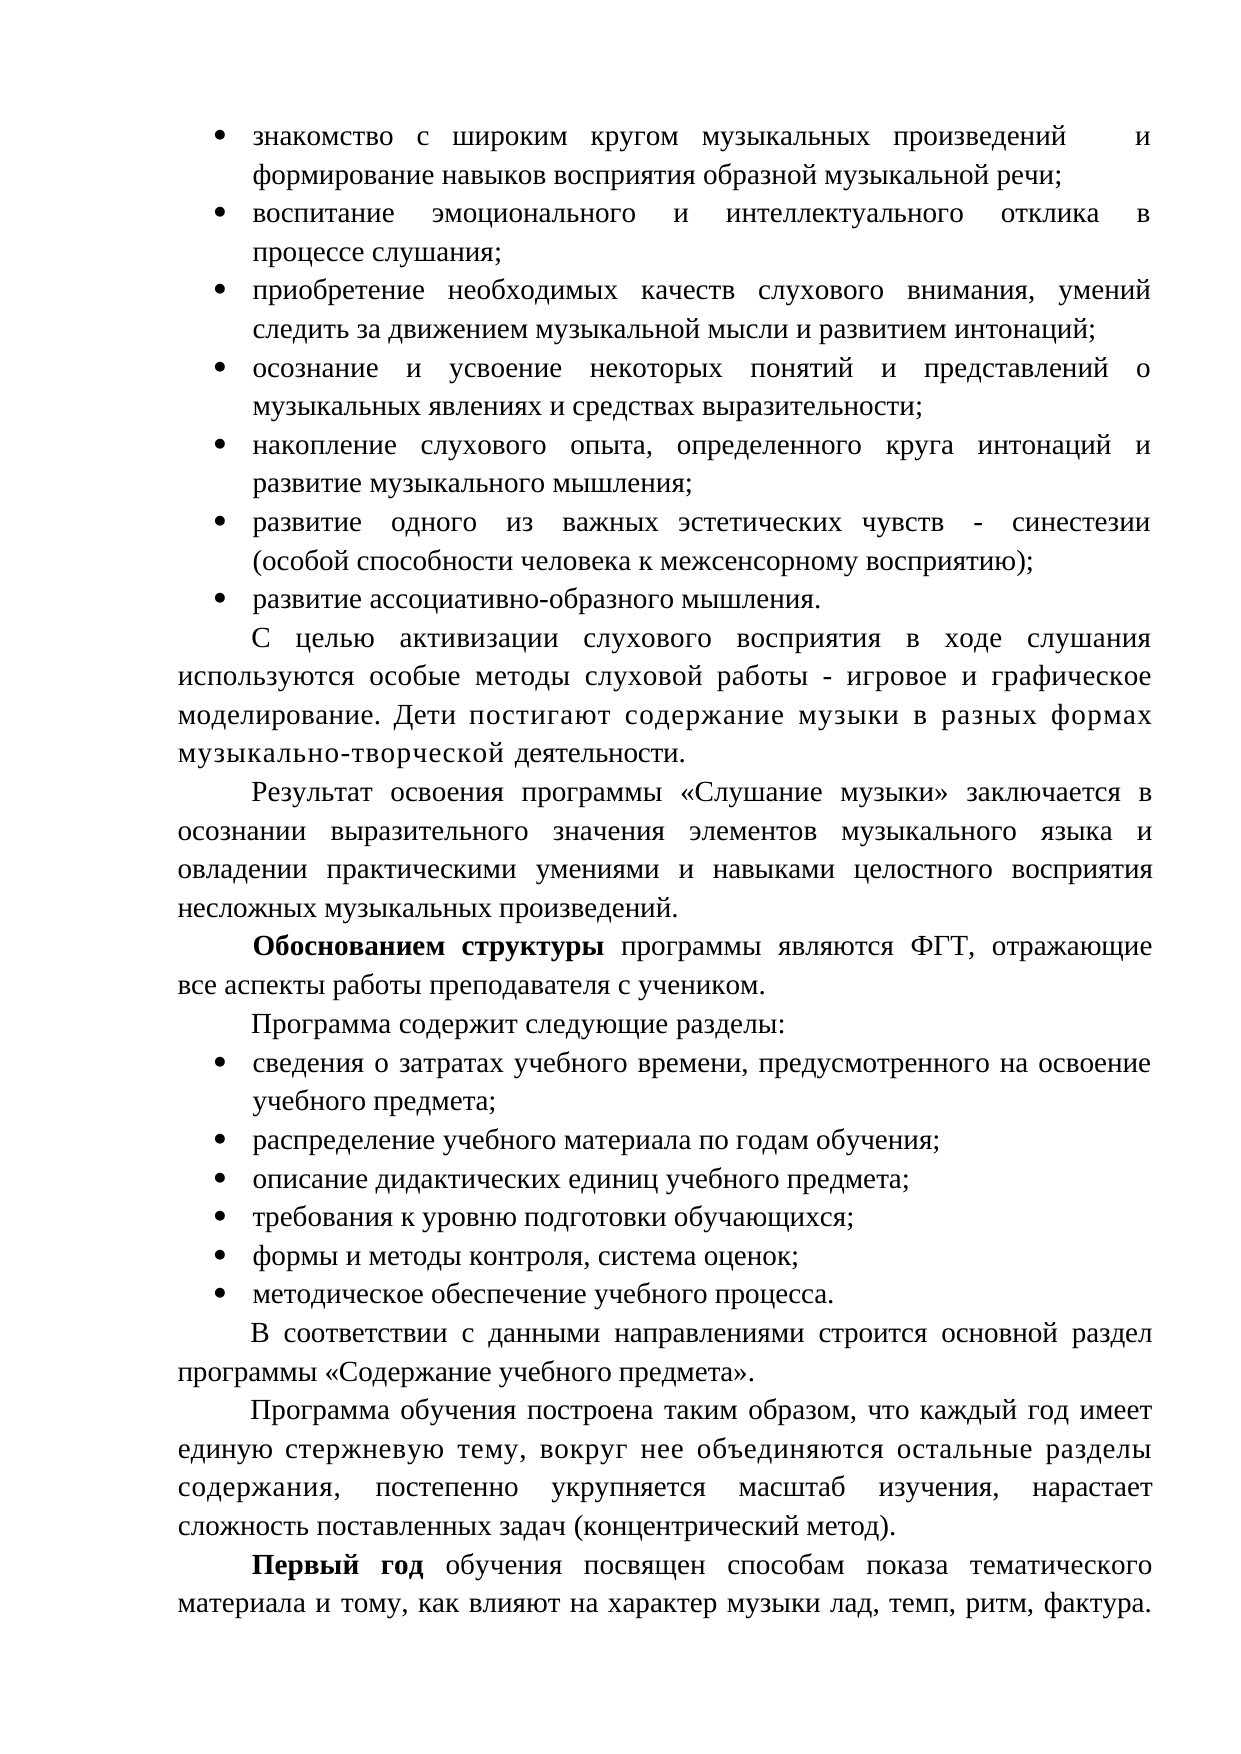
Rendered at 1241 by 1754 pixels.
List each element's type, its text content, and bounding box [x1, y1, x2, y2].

list накопление слухового опыта, определенного круга интонаций и развитие музыкального мышления; [215, 427, 1152, 499]
text Результат освоения программы «Слушание музыки» заключается в осознании выразительного значения элементов музыкального языка и овладении практическими умениями и навыками целостного восприятия несложных музыкальных произведений. [177, 774, 1153, 923]
list распределение учебного материала по годам обучения; [215, 1122, 1152, 1156]
text С целью активизации слухового восприятия в ходе слушания используются особые методы слуховой работы - игровое и графическое моделирование. Дети постигают содержание музыки в разных формах музыкально-творческой деятельности. [178, 620, 1153, 769]
list знакомство с широким кругом музыкальных произведений и формирование навыков восприятия образной музыкальной речи; [215, 118, 1152, 190]
list осознание и усвоение некоторых понятий и представлений о музыкальных явлениях и средствах выразительности; [215, 350, 1152, 422]
list описание дидактических единиц учебного предмета; [215, 1161, 1152, 1194]
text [177, 1547, 1153, 1619]
list методическое обеспечение учебного процесса. [215, 1277, 1152, 1310]
list развитие одного из важных эстетических чувств - синестезии (особой способности человека к межсенсорному восприятию); [215, 504, 1152, 576]
list сведения о затратах учебного времени, предусмотренного на освоение учебного предмета; [215, 1045, 1152, 1117]
list формы и методы контроля, система оценок; [215, 1238, 1152, 1272]
list требования к уровню подготовки обучающихся; [215, 1199, 1152, 1233]
list приобретение необходимых качеств слухового внимания, умений следить за движением музыкальной мысли и развитием интонаций; [215, 272, 1152, 345]
text В соответствии с данными направлениями строится основной раздел программы «Содержание учебного предмета». [177, 1315, 1153, 1387]
text Обоснованием структуры программы являются ФГТ, отражающие все аспекты работы преподавателя с учеником. [177, 928, 1153, 1000]
list развитие ассоциативно-образного мышления. [215, 581, 1152, 615]
text Программа содержит следующие разделы: [251, 1006, 1153, 1040]
list воспитание эмоционального и интеллектуального отклика в процессе слушания; [215, 195, 1152, 267]
text Программа обучения построена таким образом, что каждый год имеет единую стержневую тему, вокруг нее объединяются остальные разделы содержания, постепенно укрупняется масштаб изучения, нарастает сложность поставленных задач (концентрический метод). [178, 1392, 1153, 1542]
